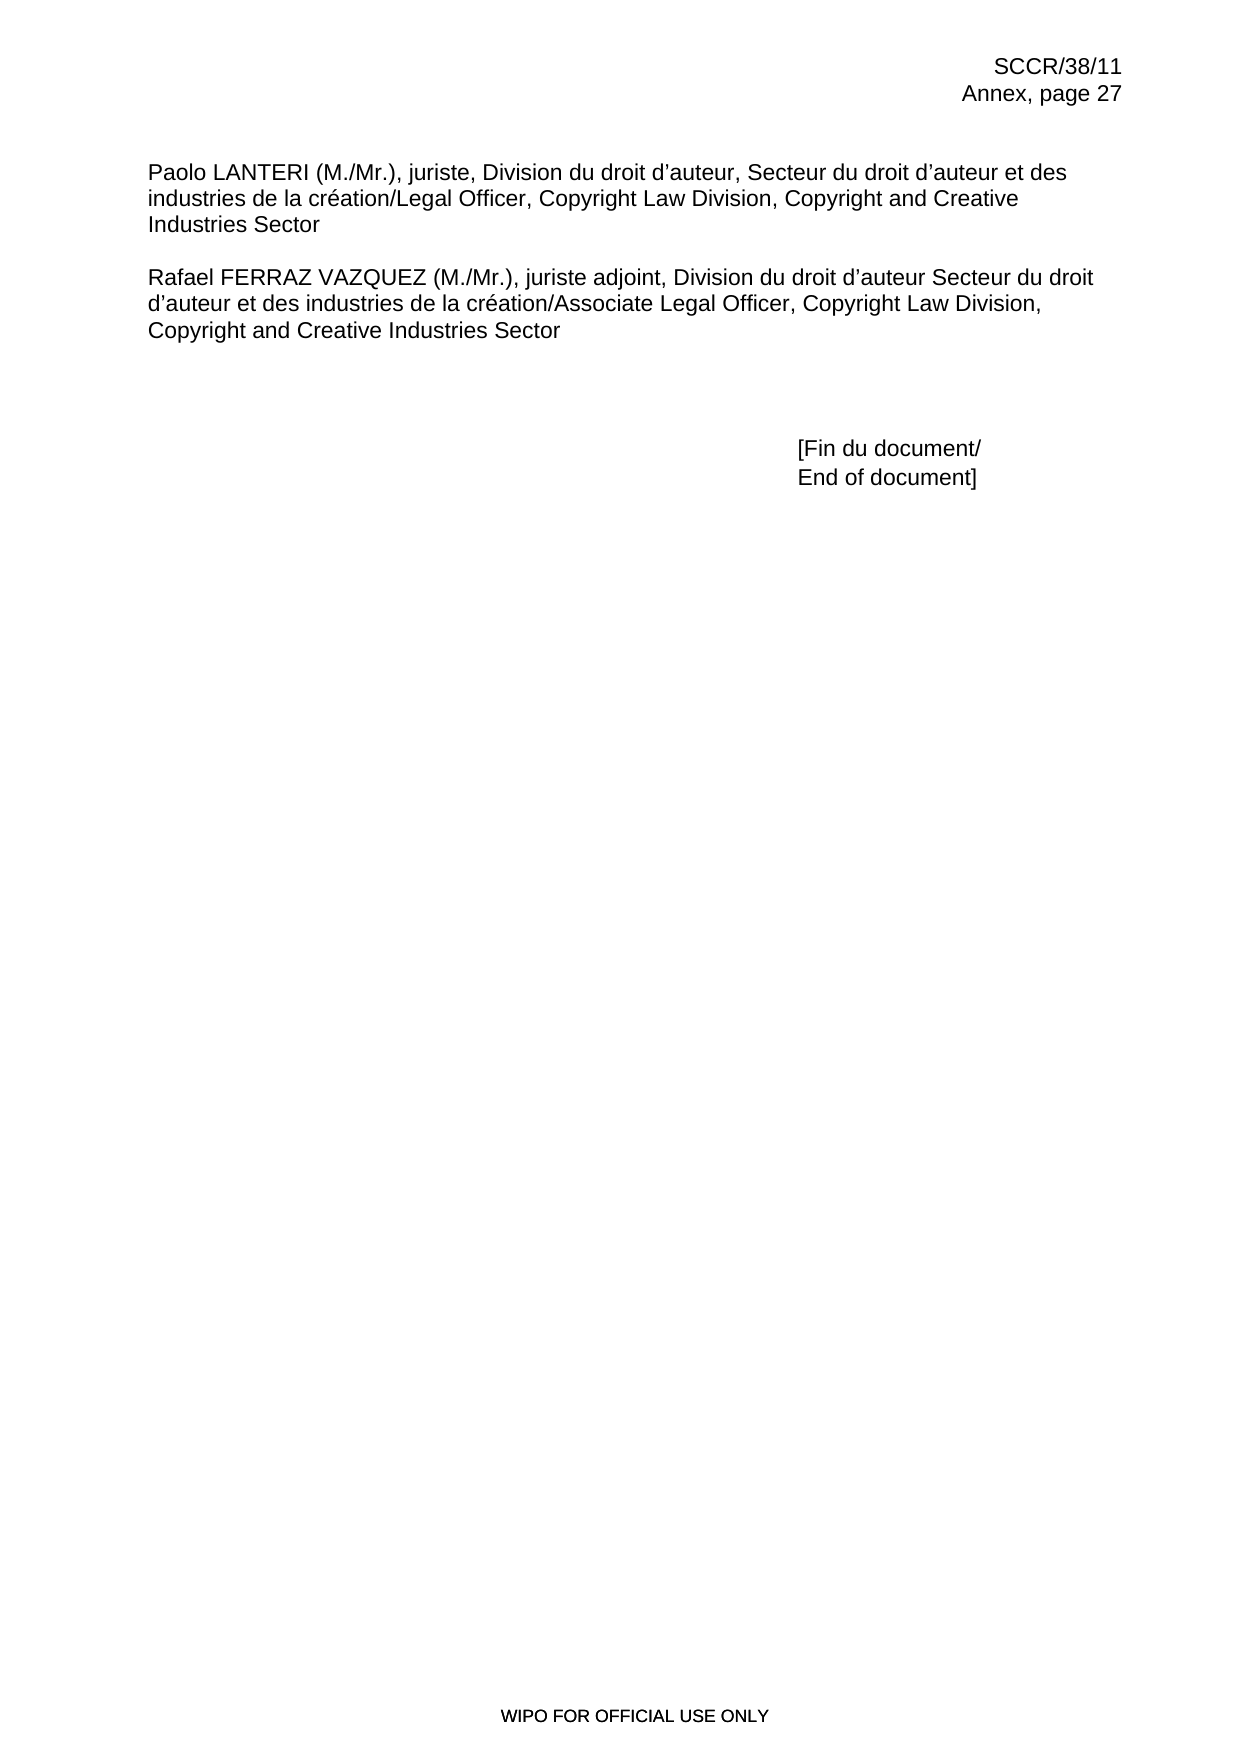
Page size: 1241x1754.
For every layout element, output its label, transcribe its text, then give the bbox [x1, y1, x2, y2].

text [Fin du document/ End of document] [797, 435, 1122, 490]
text Rafael FERRAZ VAZQUEZ (M./Mr.), juriste adjoint, Division du droit d’auteur Secteur du droit d’auteur et des industries de la création/Associate Legal Officer, Copyright Law Division, Copyright and Creative Industries Sector [148, 264, 1122, 343]
text Paolo LANTERI (M./Mr.), juriste, Division du droit d’auteur, Secteur du droit d’auteur et des industries de la création/Legal Officer, Copyright Law Division, Copyright and Creative Industries Sector [148, 158, 1122, 238]
